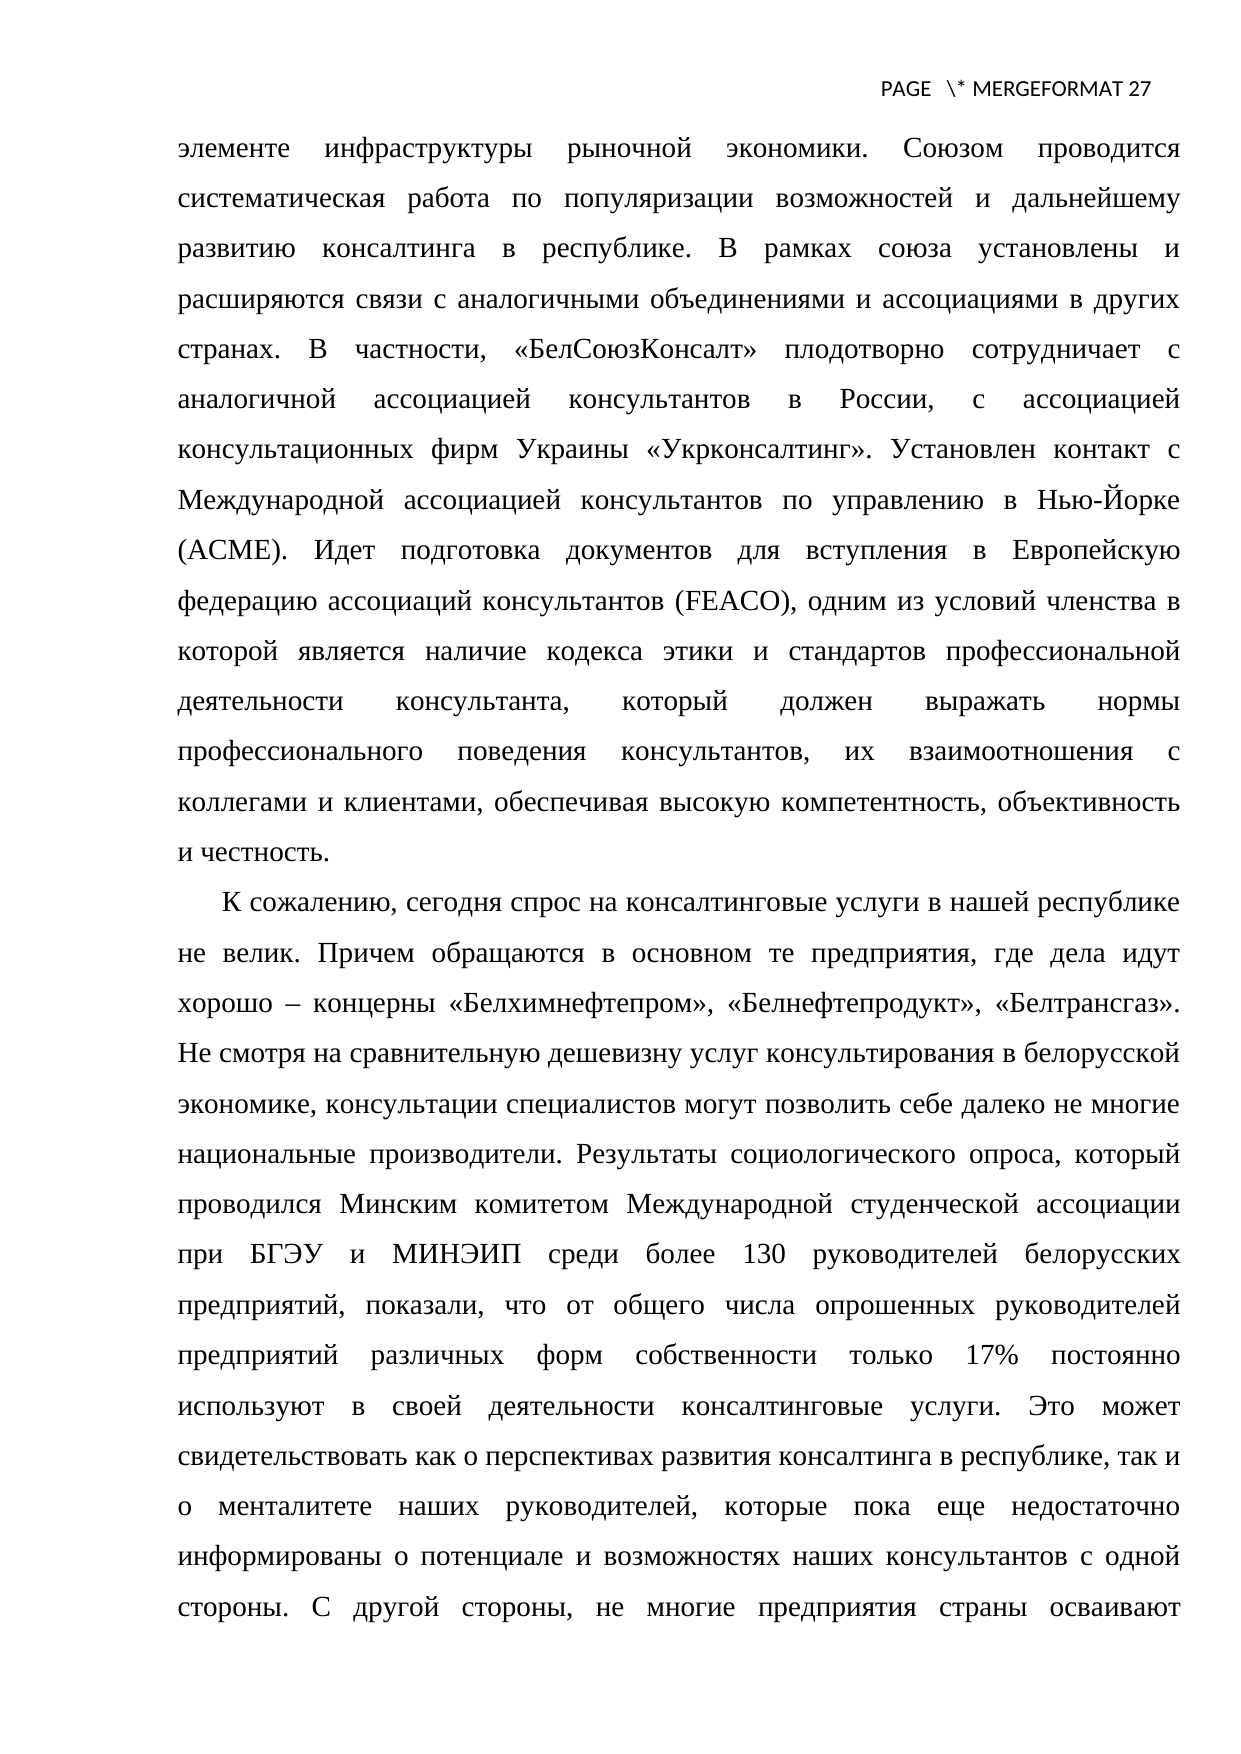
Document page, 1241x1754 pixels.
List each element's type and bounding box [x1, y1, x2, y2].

text [177, 884, 1181, 1622]
text [177, 130, 1181, 868]
